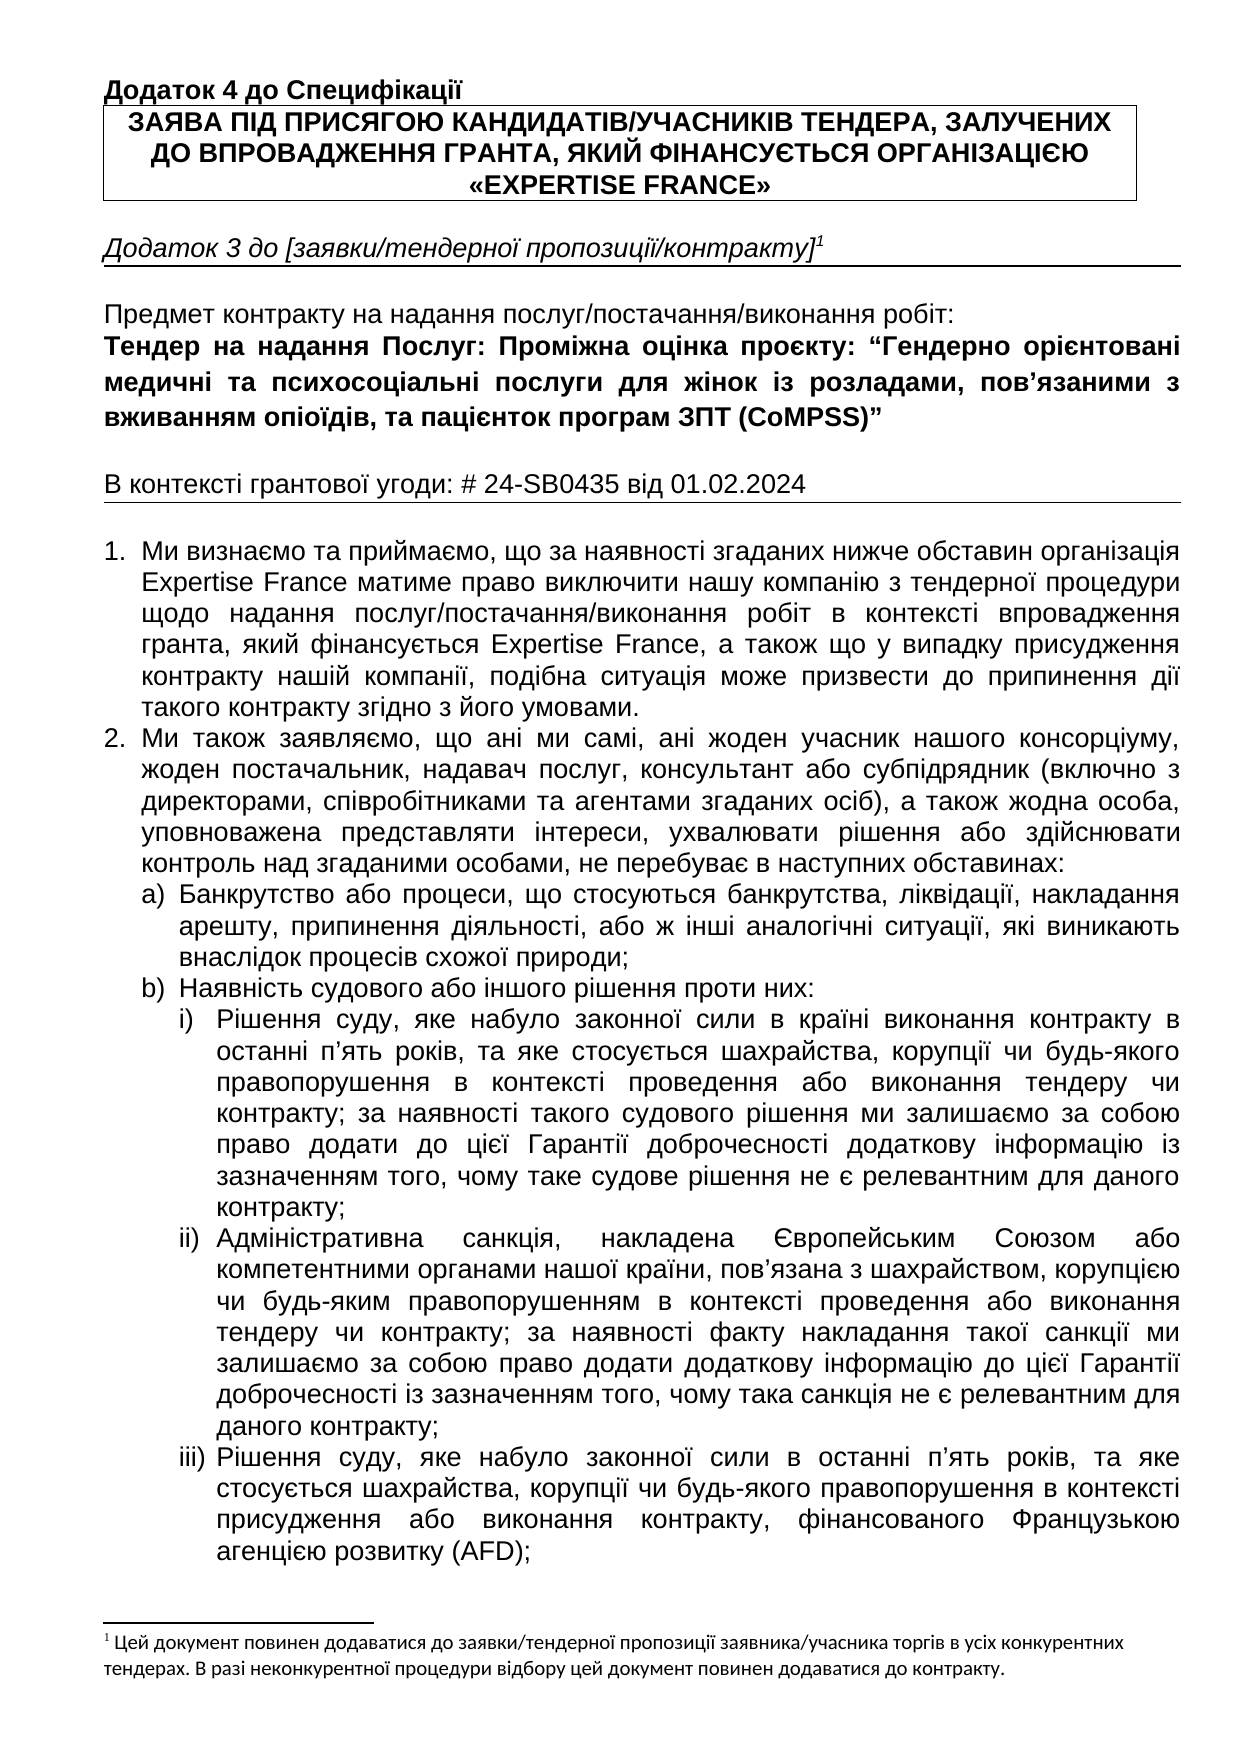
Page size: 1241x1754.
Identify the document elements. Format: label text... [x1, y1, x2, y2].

table_header ЗАЯВА ПІД ПРИСЯГОЮ КАНДИДАТІВ/УЧАСНИКІВ ТЕНДЕРА, ЗАЛУЧЕНИХ ДО ВПРОВАДЖЕННЯ ГРАНТА, ЯКИЙ ФІНАНСУЄТЬСЯ ОРГАНІЗАЦІЄЮ «EXPERTISE FRANCE» [104, 106, 1136, 200]
list Адміністративна санкція, накладена Європейським Союзом або компетентними органами нашої країни, пов’язана з шахрайством, корупцією чи будь-яким правопорушенням в контексті проведення або виконання тендеру чи контракту; за наявності факту накладання такої санкції ми залишаємо за собою право додати додаткову інформацію до цієї Гарантії доброчесності із зазначенням того, чому така санкція не є релевантним для даного контракту; [178, 1222, 1181, 1441]
list Наявність судового або іншого рішення проти них: [141, 972, 1181, 1003]
list Рішення суду, яке набуло законної сили в останні п’ять років, та яке стосується шахрайства, корупції чи будь-якого правопорушення в контексті присудження або виконання контракту, фінансованого Французькою агенцією розвитку (AFD); [178, 1441, 1181, 1566]
list Рішення суду, яке набуло законної сили в країні виконання контракту в останні п’ять років, та яке стосується шахрайства, корупції чи будь-якого правопорушення в контексті проведення або виконання тендеру чи контракту; за наявності такого судового рішення ми залишаємо за собою право додати до цієї Гарантії доброчесності додаткову інформацію із зазначенням того, чому таке судове рішення не є релевантним для даного контракту; [178, 1003, 1181, 1222]
text В контексті грантової угоди: # 24-SB0435 від 01.02.2024 [103, 468, 1181, 503]
list Ми також заявляємо, що ані ми самі, ані жоден учасник нашого консорціуму, жоден постачальник, надавач послуг, консультант або субпідрядник (включно з директорами, співробітниками та агентами згаданих осіб), а також жодна особа, уповноважена представляти інтереси, ухвалювати рішення або здійснювати контроль над згаданими особами, не перебуває в наступних обставинах: [103, 722, 1181, 878]
list Ми визнаємо та приймаємо, що за наявності згаданих нижче обставин організація Expertise France матиме право виключити нашу компанію з тендерної процедури щодо надання послуг/постачання/виконання робіт в контексті впровадження гранта, який фінансується Expertise France, а також що у випадку присудження контракту нашій компанії, подібна ситуація може призвести до припинення дії такого контракту згідно з його умовами. [103, 535, 1181, 722]
list Банкрутство або процеси, що стосуються банкрутства, ліквідації, накладання арешту, припинення діяльності, або ж інші аналогічні ситуації, які виникають внаслідок процесів схожої природи; [141, 878, 1181, 972]
text Додаток 4 до Специфікації [103, 74, 1181, 105]
text Додаток 3 до [заявки/тендерної пропозиції/контракту] [103, 232, 1181, 267]
text Предмет контракту на надання послуг/постачання/виконання робіт: [103, 298, 1181, 329]
text Тендер на надання Послуг: Проміжна оцінка проєкту: “Гендерно орієнтовані медичні та психосоціальні послуги для жінок із розладами, повʼязаними з вживанням опіоїдів, та пацієнток програм ЗПТ (CoMPSS)” [103, 329, 1181, 433]
